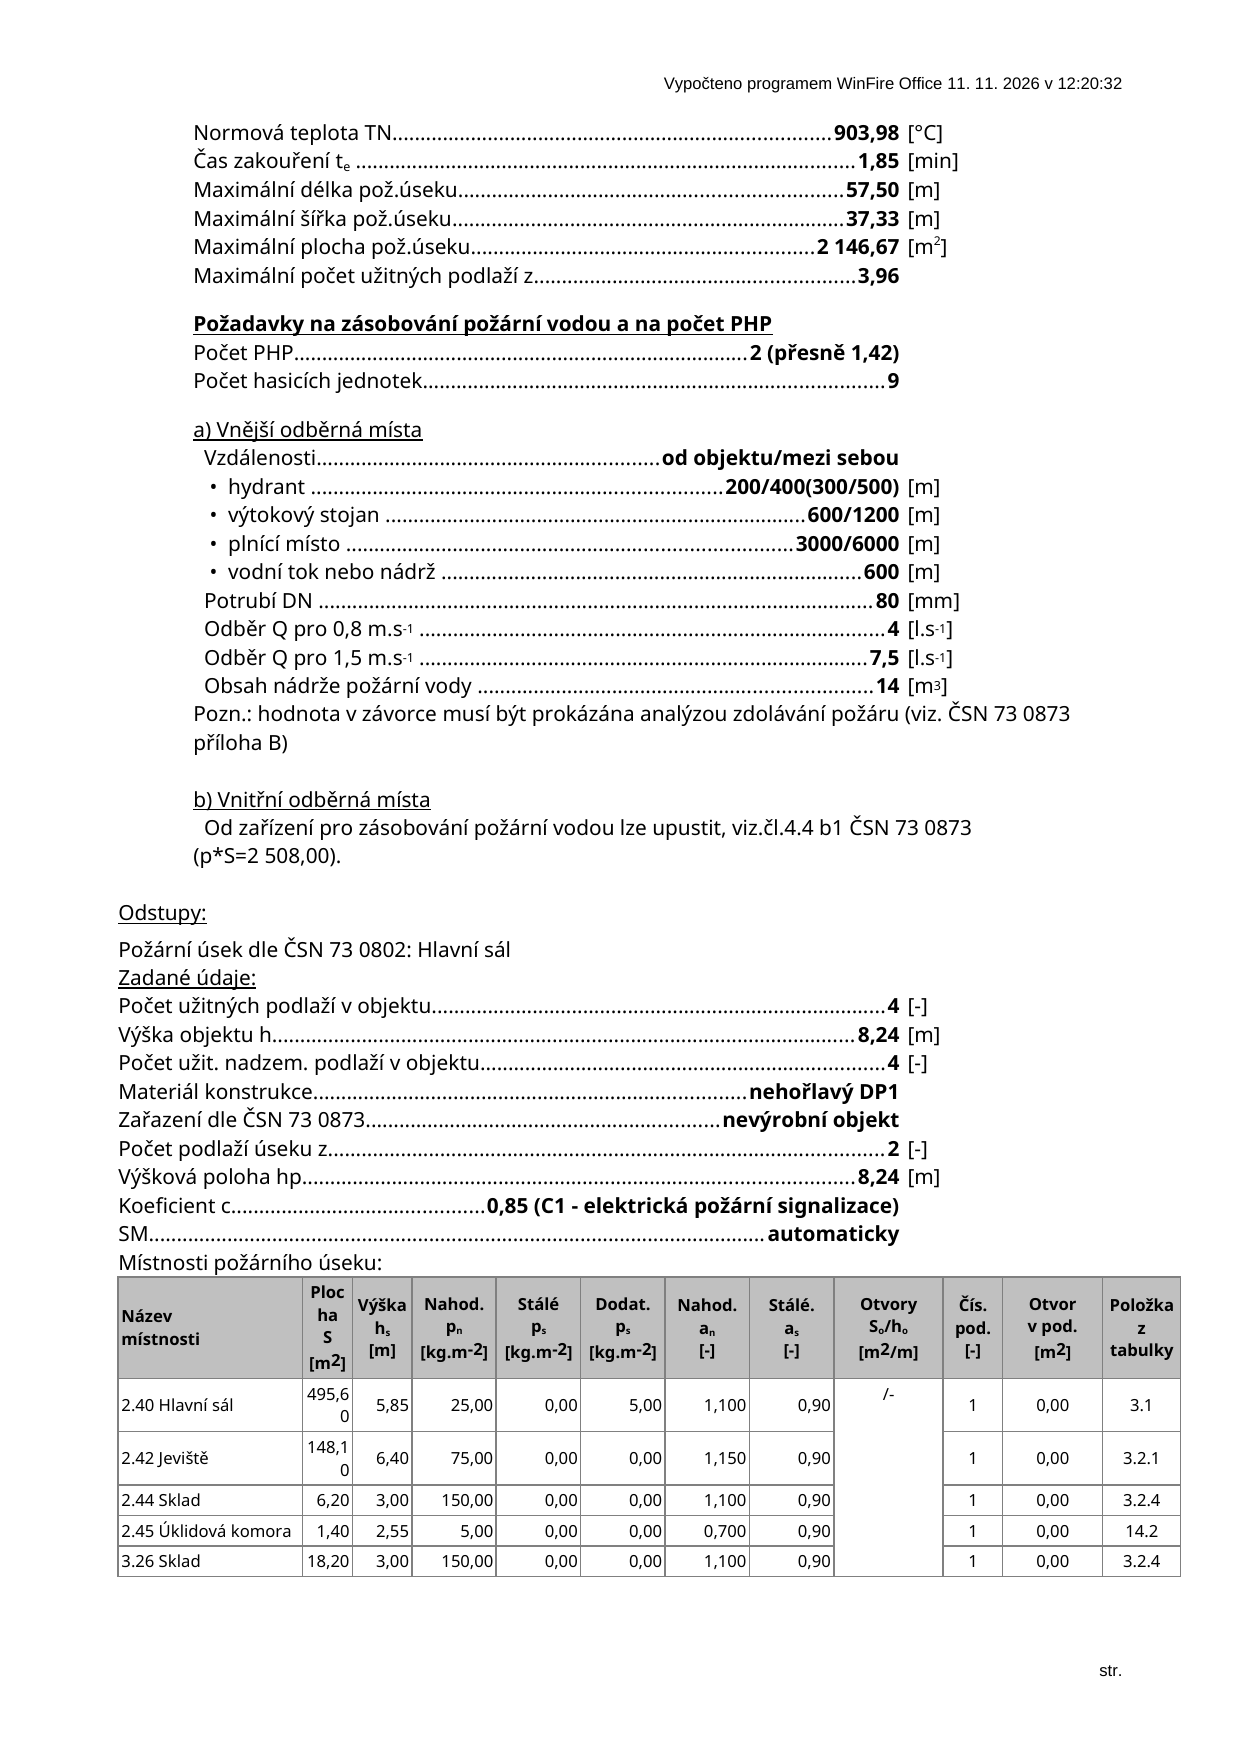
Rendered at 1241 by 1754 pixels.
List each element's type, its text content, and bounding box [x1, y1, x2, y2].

table_cell 0,90 [750, 1547, 833, 1576]
table_cell 0,00 [581, 1547, 664, 1576]
table_cell 0,700 [666, 1516, 749, 1545]
table_cell 495,60 [303, 1379, 352, 1431]
table_cell 5,00 [581, 1379, 664, 1431]
table_cell 0,00 [1003, 1486, 1102, 1514]
text Maximální plocha pož.úseku 2 146,67 [m2] [193, 232, 1122, 261]
table_cell 0,90 [750, 1379, 833, 1431]
table_cell 2,55 [353, 1516, 411, 1545]
text Výška objektu h 8,24 [m] [118, 1020, 1122, 1048]
table_header Otvor v pod. [m2] [1003, 1278, 1102, 1378]
text Počet podlaží úseku z 2 [-] [118, 1134, 1122, 1162]
table_cell 0,90 [750, 1516, 833, 1545]
table_cell 1,100 [666, 1547, 749, 1576]
table_cell 150,00 [413, 1486, 495, 1514]
text Maximální počet užitných podlaží z 3,96 [193, 261, 1122, 289]
text Maximální délka pož.úseku 57,50 [m] [193, 175, 1122, 204]
table_cell 3.1 [1103, 1379, 1180, 1431]
table_cell 3,00 [353, 1486, 411, 1514]
table_cell 1,150 [666, 1432, 749, 1484]
table_cell 0,00 [1003, 1547, 1102, 1576]
table_cell 0,00 [581, 1486, 664, 1514]
text Pozn.: hodnota v závorce musí být prokázána analýzou zdolávání požáru (viz. ČSN 73 0873 příloha B) [193, 699, 1122, 756]
text a) Vnější odběrná místa [193, 415, 1122, 443]
table_cell 1 [944, 1516, 1002, 1545]
table_cell 0,00 [497, 1379, 580, 1431]
text Od zařízení pro zásobování požární vodou lze upustit, viz.čl.4.4 b1 ČSN 73 0873 (p*S=2 508,00). [193, 813, 1122, 870]
text Výšková poloha hp 8,24 [m] [118, 1162, 1122, 1191]
table_cell 2.44 Sklad [119, 1486, 302, 1514]
table_cell 2.40 Hlavní sál [119, 1379, 302, 1431]
table_cell 3,00 [353, 1547, 411, 1576]
table_cell 75,00 [413, 1432, 495, 1484]
text Počet užit. nadzem. podlaží v objektu 4 [-] [118, 1048, 1122, 1077]
table_header Plocha S [m2] [303, 1278, 352, 1378]
table_cell 0,00 [497, 1432, 580, 1484]
table_cell 0,00 [1003, 1432, 1102, 1484]
text Maximální šířka pož.úseku 37,33 [m] [193, 204, 1122, 232]
table_header Stálé ps [kg.m-2] [497, 1278, 580, 1378]
text • plnící místo 3000/6000 [m] [193, 529, 1122, 557]
table_cell 1 [944, 1486, 1002, 1514]
text • vodní tok nebo nádrž 600 [m] [193, 557, 1122, 586]
text Počet PHP 2 (přesně 1,42) [193, 338, 1122, 366]
text SM automaticky [118, 1219, 1122, 1248]
table_cell 0,90 [750, 1432, 833, 1484]
table_header Položka z tabulky [1103, 1278, 1180, 1378]
table_cell 0,90 [750, 1486, 833, 1514]
text Požadavky na zásobování požární vodou a na počet PHP [193, 309, 1122, 338]
table_cell 0,00 [581, 1432, 664, 1484]
table_cell 0,00 [1003, 1516, 1102, 1545]
text Normová teplota TN 903,98 [°C] [193, 118, 1122, 147]
text Materiál konstrukce nehořlavý DP1 [118, 1077, 1122, 1105]
text Koeficient c 0,85 (C1 - elektrická požární signalizace) [118, 1191, 1122, 1219]
table_cell 3.2.4 [1103, 1486, 1180, 1514]
text Místnosti požárního úseku: [118, 1248, 1122, 1276]
table_header Nahod. pn [kg.m-2] [413, 1278, 495, 1378]
text Počet hasicích jednotek 9 [193, 366, 1122, 395]
table_cell 5,00 [413, 1516, 495, 1545]
text Čas zakouření te 1,85 [min] [193, 147, 1122, 175]
text Zařazení dle ČSN 73 0873 nevýrobní objekt [118, 1105, 1122, 1134]
table_cell 0,00 [1003, 1379, 1102, 1431]
table_cell 6,40 [353, 1432, 411, 1484]
table_header Dodat. ps [kg.m-2] [581, 1278, 664, 1378]
table_cell 1,100 [666, 1486, 749, 1514]
text Zadané údaje: [118, 963, 1122, 992]
text Požární úsek dle ČSN 73 0802: Hlavní sál [118, 935, 1122, 963]
table_cell 148,10 [303, 1432, 352, 1484]
text Odstupy: [118, 898, 1122, 927]
text Vzdálenosti od objektu/mezi sebou [193, 443, 1122, 472]
table_cell 0,00 [497, 1516, 580, 1545]
table_cell 1 [944, 1379, 1002, 1431]
table_header Otvory So/ho [m2/m] [835, 1278, 942, 1378]
text • hydrant 200/400(300/500) [m] [193, 472, 1122, 500]
text Obsah nádrže požární vody 14 [m3] [193, 671, 1122, 699]
text Počet užitných podlaží v objektu 4 [-] [118, 992, 1122, 1020]
table_header Název místnosti [119, 1278, 302, 1378]
table_cell 1,40 [303, 1516, 352, 1545]
table_cell 0,00 [581, 1516, 664, 1545]
table_cell 5,85 [353, 1379, 411, 1431]
table_header Čís. pod. [-] [944, 1278, 1002, 1378]
table_cell 0,00 [497, 1547, 580, 1576]
text Odběr Q pro 0,8 m.s-1 4 [l.s-1] [193, 614, 1122, 643]
table_cell 25,00 [413, 1379, 495, 1431]
table_cell 3.2.4 [1103, 1547, 1180, 1576]
table_cell /- [835, 1379, 942, 1576]
table_header Stálé. as [-] [750, 1278, 833, 1378]
table_cell 3.2.1 [1103, 1432, 1180, 1484]
table_cell 1,100 [666, 1379, 749, 1431]
table_cell 3.26 Sklad [119, 1547, 302, 1576]
text b) Vnitřní odběrná místa [193, 785, 1122, 813]
table_cell 14.2 [1103, 1516, 1180, 1545]
table_cell 0,00 [497, 1486, 580, 1514]
text • výtokový stojan 600/1200 [m] [193, 500, 1122, 529]
table_cell 2.42 Jeviště [119, 1432, 302, 1484]
table_cell 1 [944, 1432, 1002, 1484]
table_cell 1 [944, 1547, 1002, 1576]
table_cell 150,00 [413, 1547, 495, 1576]
table_cell 6,20 [303, 1486, 352, 1514]
text Odběr Q pro 1,5 m.s-1 7,5 [l.s-1] [193, 643, 1122, 671]
table_header Výška hs [m] [353, 1278, 411, 1378]
table_cell 2.45 Úklidová komora [119, 1516, 302, 1545]
text Potrubí DN 80 [mm] [193, 586, 1122, 614]
table_header Nahod. an [-] [666, 1278, 749, 1378]
table_cell 18,20 [303, 1547, 352, 1576]
